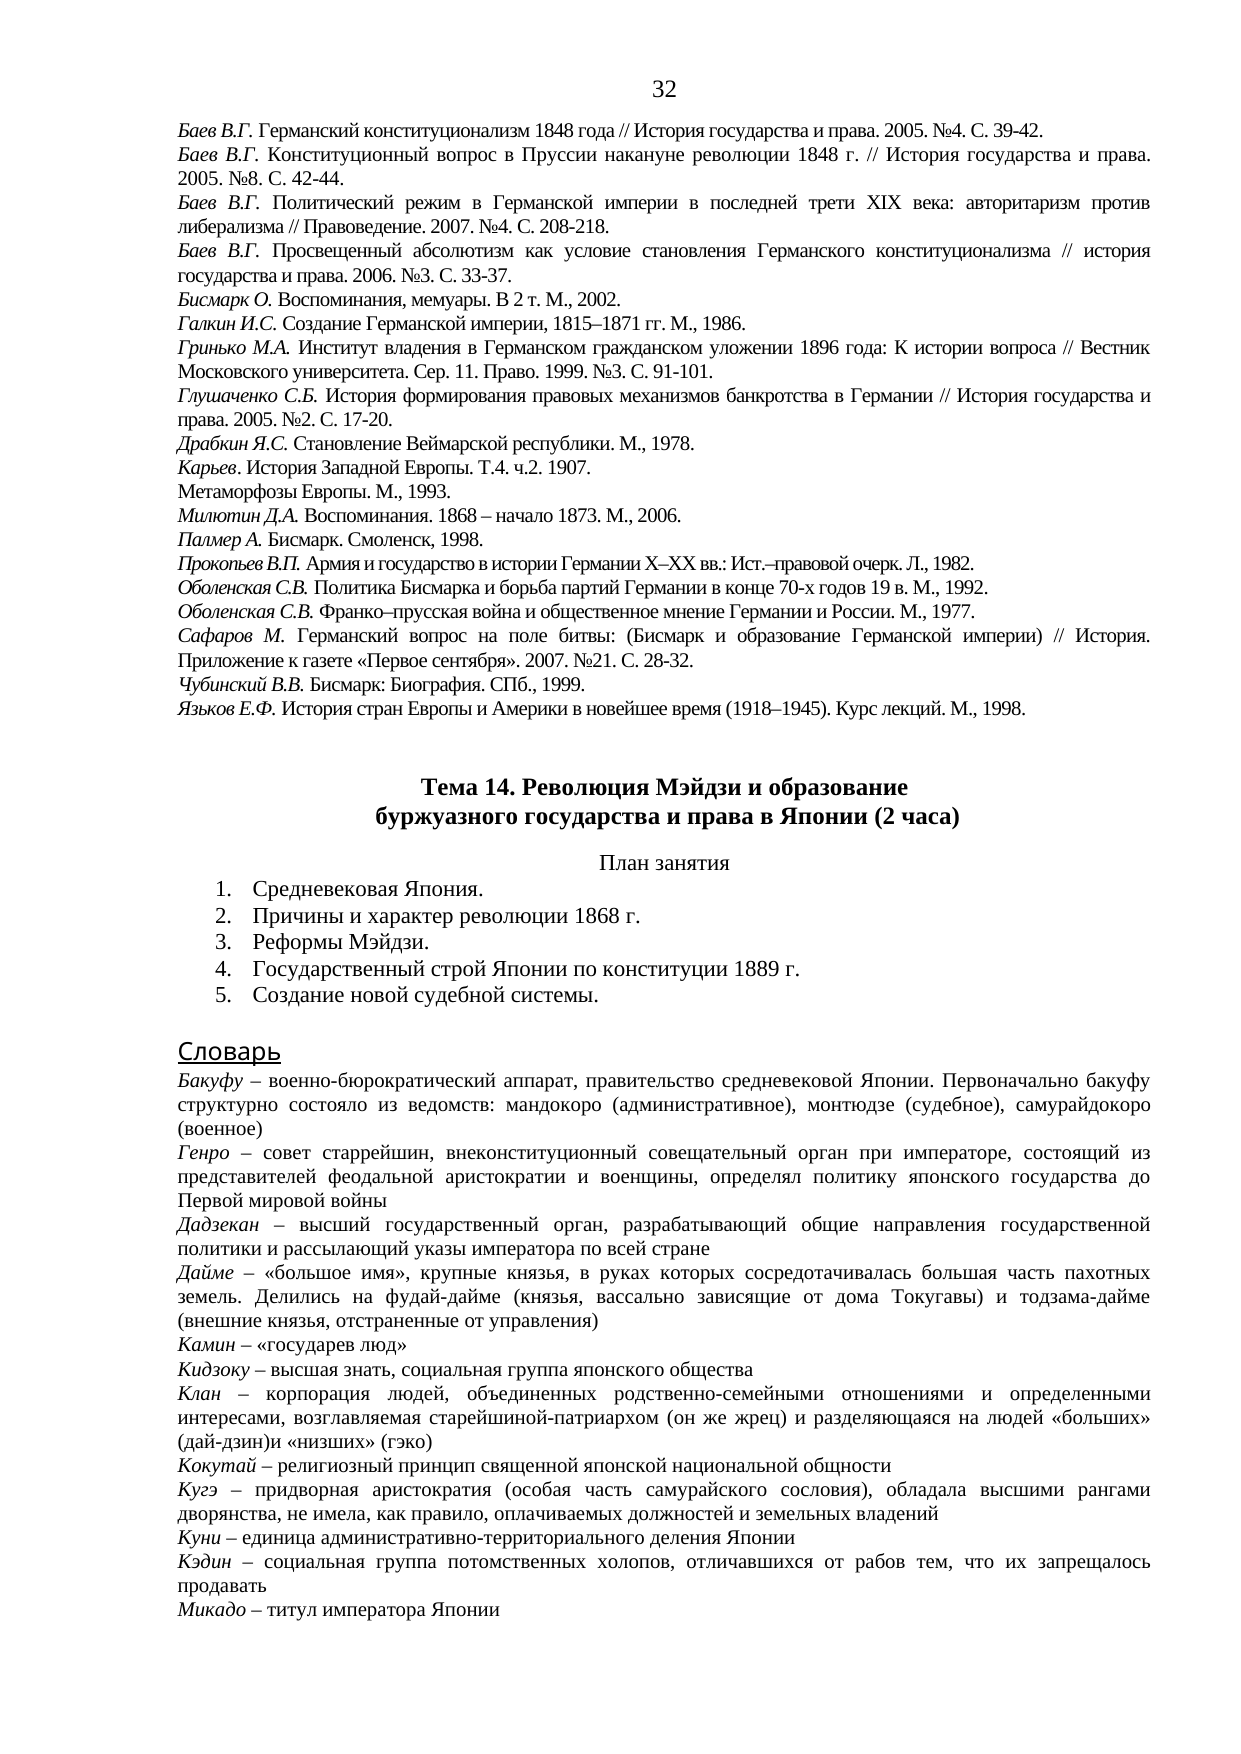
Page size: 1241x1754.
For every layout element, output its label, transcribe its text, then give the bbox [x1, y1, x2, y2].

text План занятия [177, 849, 1152, 876]
text Гринько М.А. Институт владения в Германском гражданском уложении 1896 года: К истории вопроса // Вестник Московского университета. Сер. 11. Право. 1999. №3. С. 91-101. [177, 335, 1152, 383]
text Дадзекан – высший государственный орган, разрабатывающий общие направления государственной политики и рассылающий указы императора по всей стране [177, 1212, 1152, 1260]
text Кидзоку – высшая знать, социальная группа японского общества [177, 1356, 1152, 1381]
text Дайме – «большое имя», крупные князья, в руках которых сосредотачивалась большая часть пахотных земель. Делились на фудай-дайме (князья, вассально зависящие от дома Токугавы) и тодзама-дайме (внешние князья, отстраненные от управления) [177, 1260, 1152, 1332]
text Микадо – титул императора Японии [177, 1597, 1152, 1621]
list Причины и характер революции 1868 г. [215, 902, 1152, 928]
text Драбкин Я.С. Становление Веймарской республики. М., 1978. [177, 431, 1152, 455]
text Милютин Д.А. Воспоминания. 1868 – начало 1873. М., 2006. [177, 503, 1152, 527]
text Глушаченко С.Б. История формирования правовых механизмов банкротства в Германии // История государства и права. 2005. №2. С. 17-20. [177, 383, 1152, 431]
list Государственный строй Японии по конституции 1889 г. [215, 954, 1152, 981]
text Баев В.Г. Конституционный вопрос в Пруссии накануне революции 1848 г. // История государства и права. 2005. №8. С. 42-44. [177, 142, 1152, 190]
text Чубинский В.В. Бисмарк: Биография. СПб., 1999. [177, 672, 1152, 696]
text Палмер А. Бисмарк. Смоленск, 1998. [177, 527, 1152, 551]
text Тема 14. Революция Мэйдзи и образование [177, 772, 1152, 801]
text Оболенская С.В. Политика Бисмарка и борьба партий Германии в конце 70-х годов 19 в. М., 1992. [177, 575, 1152, 599]
text Клан – корпорация людей, объединенных родственно-семейными отношениями и определенными интересами, возглавляемая старейшиной-патриархом (он же жрец) и разделяющаяся на людей «больших» (дай-дзин)и «низших» (гэко) [177, 1381, 1152, 1453]
text Баев В.Г. Просвещенный абсолютизм как условие становления Германского конституционализма // история государства и права. 2006. №3. С. 33-37. [177, 238, 1152, 287]
text Кэдин – социальная группа потомственных холопов, отличавшихся от рабов тем, что их запрещалось продавать [177, 1549, 1152, 1597]
list Средневековая Япония. [215, 876, 1152, 902]
text Галкин И.С. Создание Германской империи, 1815–1871 гг. М., 1986. [177, 311, 1152, 335]
text Карьев. История Западной Европы. Т.4. ч.2. 1907. [177, 455, 1152, 479]
text Куни – единица административно-территориального деления Японии [177, 1525, 1152, 1549]
text Кокутай – религиозный принцип священной японской национальной общности [177, 1453, 1152, 1477]
text Бисмарк О. Воспоминания, мемуары. В 2 т. М., 2002. [177, 287, 1152, 311]
text Кугэ – придворная аристократия (особая часть самурайского сословия), обладала высшими рангами дворянства, не имела, как правило, оплачиваемых должностей и земельных владений [177, 1477, 1152, 1525]
text буржуазного государства и права в Японии (2 часа) [177, 801, 1152, 830]
text Бакуфу – военно-бюрократический аппарат, правительство средневековой Японии. Первоначально бакуфу структурно состояло из ведомств: мандокоро (административное), монтюдзе (судебное), самурайдокоро (военное) [177, 1068, 1152, 1140]
list Реформы Мэйдзи. [215, 928, 1152, 954]
text Генро – совет старрейшин, внеконституционный совещательный орган при императоре, состоящий из представителей феодальной аристократии и военщины, определял политику японского государства до Первой мировой войны [177, 1140, 1152, 1212]
text Словарь [177, 1034, 1152, 1068]
text Метаморфозы Европы. М., 1993. [177, 479, 1152, 503]
text Камин – «государев люд» [177, 1332, 1152, 1356]
text Прокопьев В.П. Армия и государство в истории Германии Х–ХХ вв.: Ист.–правовой очерк. Л., 1982. [177, 551, 1152, 575]
list Создание новой судебной системы. [215, 981, 1152, 1007]
text Баев В.Г. Германский конституционализм 1848 года // История государства и права. 2005. №4. С. 39-42. [177, 118, 1152, 142]
text Язьков Е.Ф. История стран Европы и Америки в новейшее время (1918–1945). Курс лекций. М., 1998. [177, 696, 1152, 720]
text Баев В.Г. Политический режим в Германской империи в последней трети XIX века: авторитаризм против либерализма // Правоведение. 2007. №4. С. 208-218. [177, 190, 1152, 238]
text Сафаров М. Германский вопрос на поле битвы: (Бисмарк и образование Германской империи) // История. Приложение к газете «Первое сентября». 2007. №21. С. 28-32. [177, 623, 1152, 672]
text Оболенская С.В. Франко–прусская война и общественное мнение Германии и России. М., 1977. [177, 599, 1152, 623]
